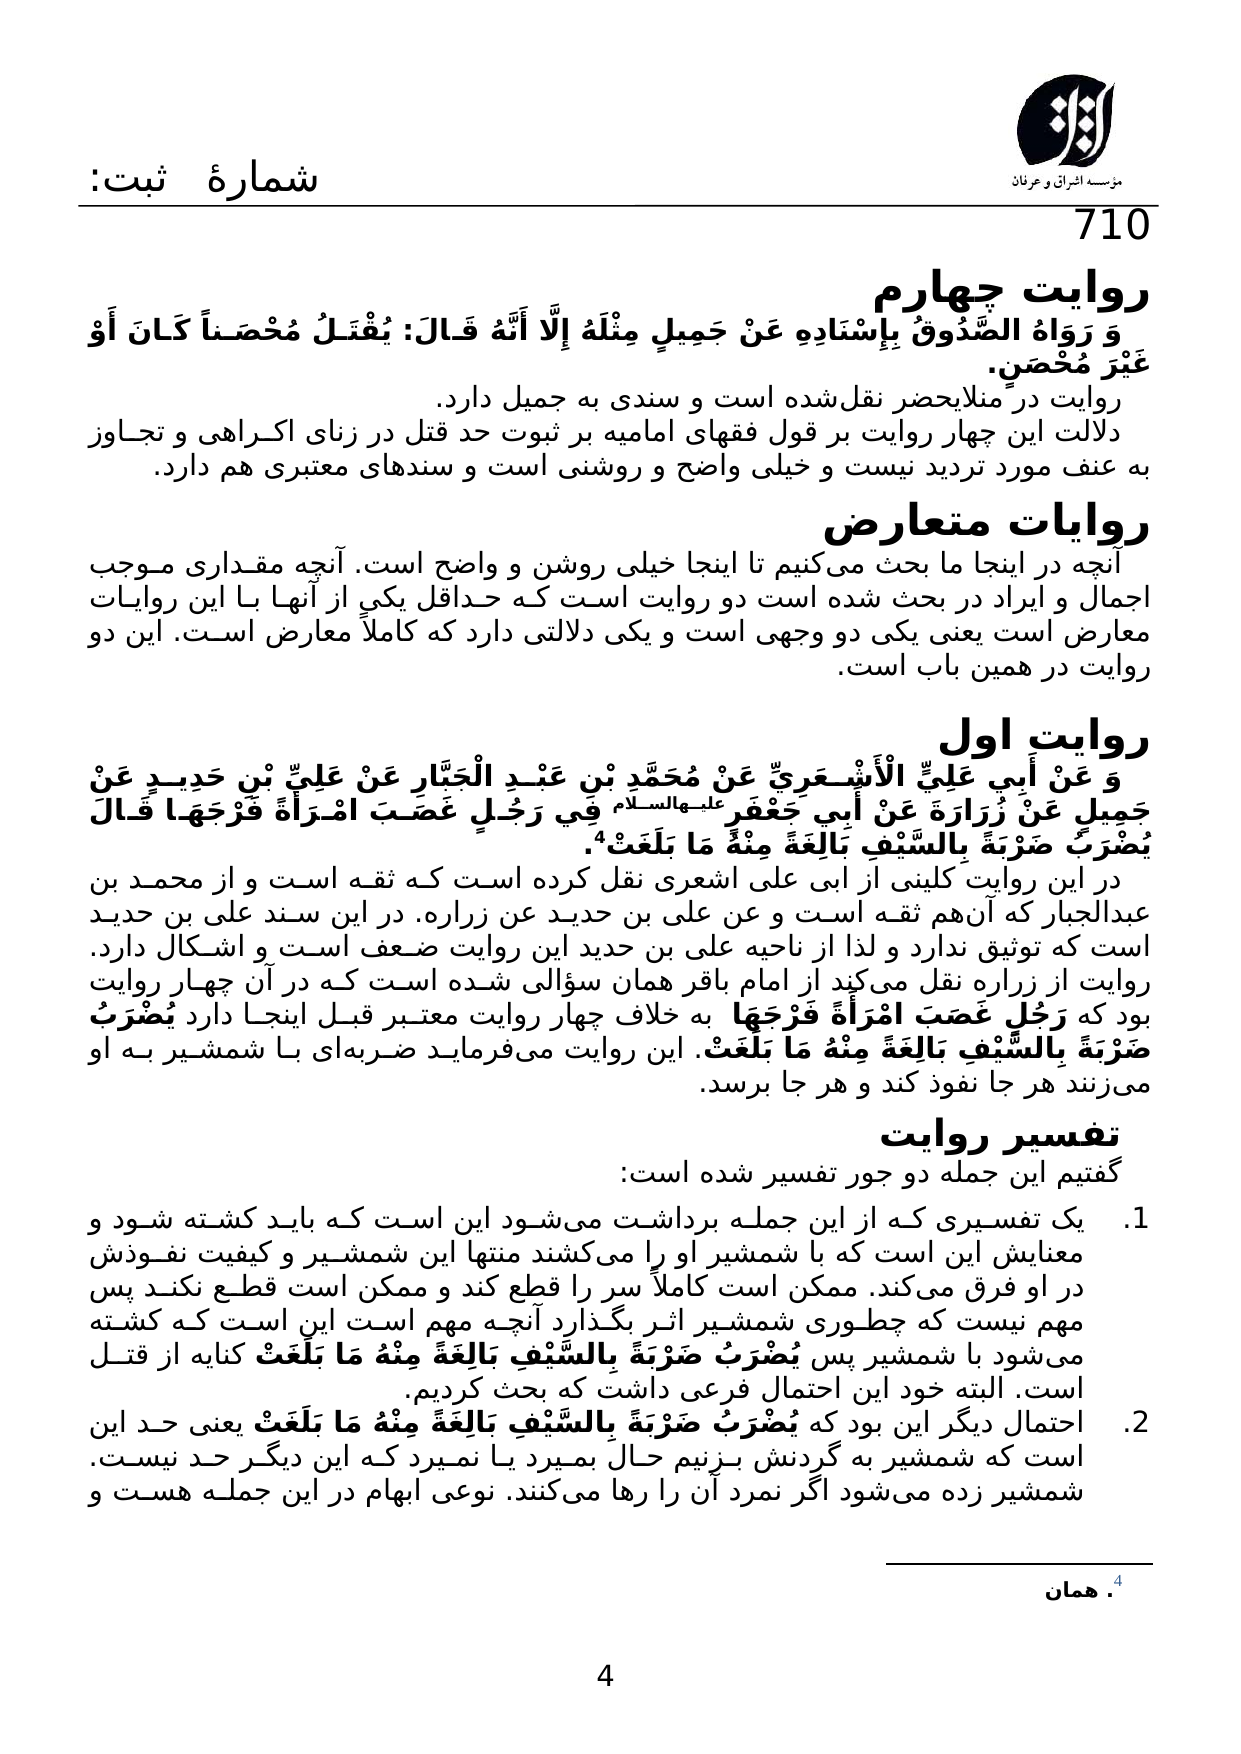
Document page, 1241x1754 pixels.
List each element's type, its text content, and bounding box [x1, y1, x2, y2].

text روایت در منلایحضر نقل‌شده است و سندی به جمیل دارد. [89, 381, 1152, 415]
text گفتیم این جمله دو جور تفسیر شده است: [89, 1155, 1152, 1189]
list یک تفسیری که از این جمله برداشت می‌شود این است که باید کشته شود و معنایش این است که با شمشیر او را می‌کشند منتها این شمشیر و کیفیت نفوذش در او فرق می‌کند. ممکن است کاملاً سر را قطع کند و ممکن است قطع نکند پس مهم نیست که چطوری شمشیر اثر بگذارد آنچه مهم است این است که کشته می‌شود با شمشیر پس يُضْرَبُ ضَرْبَةً بِالسَّيْفِ بَالِغَةً مِنْهُ مَا بَلَغَتْ کنایه از قتل است. البته خود این‌ احتمال فرعی داشت که بحث کردیم. [89, 1202, 1122, 1406]
text دلالت این چهار روایت بر قول فقهای امامیه بر ثبوت حد قتل در زنای اکراهی و تجاوز به عنف مورد تردید نیست و خیلی واضح و روشنی است و سندهای معتبری هم دارد. [89, 415, 1152, 483]
subtitle روایات متعارض [89, 495, 1152, 546]
subtitle روایت چهارم [89, 262, 1152, 313]
subtitle روایت اول [89, 711, 1152, 759]
picture [1008, 73, 1123, 191]
text آنچه در اینجا ما بحث می‌کنیم تا اینجا خیلی روشن و واضح است. آنچه مقداری موجب اجمال و ایراد در بحث شده است دو روایت است که حداقل یکی از آنها با این ‌روایات معارض است یعنی یکی دو وجهی است و یکی دلالتی دارد که کاملاً معارض است. این دو روایت در همین باب است. [89, 546, 1152, 682]
subtitle تفسیر روایت [89, 1112, 1152, 1155]
text وَ رَوَاهُ الصَّدُوقُ بِإِسْنَادِهِ عَنْ جَمِيلٍ مِثْلَهُ إِلَّا أَنَّهُ قَالَ: يُقْتَلُ مُحْصَناً كَانَ أَوْ غَيْرَ مُحْصَنٍ. [89, 313, 1152, 381]
text در این روایت کلینی از ابی علی اشعری نقل کرده است که ثقه است و از محمد بن عبدالجبار که آن‌هم ثقه است و عن علی بن حدید عن زراره. در این سند علی بن حدید است که توثیق ندارد و لذا از ناحیه علی بن حدید این روایت ضعف است و اشکال دارد. روایت از زراره نقل می‌کند از امام باقر همان سؤالی شده است که در آن چهار روایت بود که رَجُلٍ غَصَبَ امْرَأَةً فَرْجَهَا به خلاف چهار روایت معتبر قبل اینجا دارد يُضْرَبُ ضَرْبَةً بِالسَّيْفِ بَالِغَةً مِنْهُ مَا بَلَغَتْ. این روایت می‌فرماید ضربه‌ای با شمشیر به او می‌زنند هر جا نفوذ کند و هر جا برسد. [89, 861, 1152, 1099]
text وَ عَنْ أَبِي عَلِيٍّ الْأَشْعَرِيِّ عَنْ مُحَمَّدِ بْنِ عَبْدِ الْجَبَّارِ عَنْ عَلِيِّ بْنِ حَدِيدٍ عَنْ جَمِيلٍ عَنْ زُرَارَةَ عَنْ أَبِي جَعْفَرٍعلیهالسلام‏ فِي رَجُلٍ غَصَبَ امْرَأَةً فَرْجَهَا قَالَ يُضْرَبُ ضَرْبَةً بِالسَّيْفِ بَالِغَةً مِنْهُ مَا بَلَغَتْ. [89, 759, 1152, 861]
